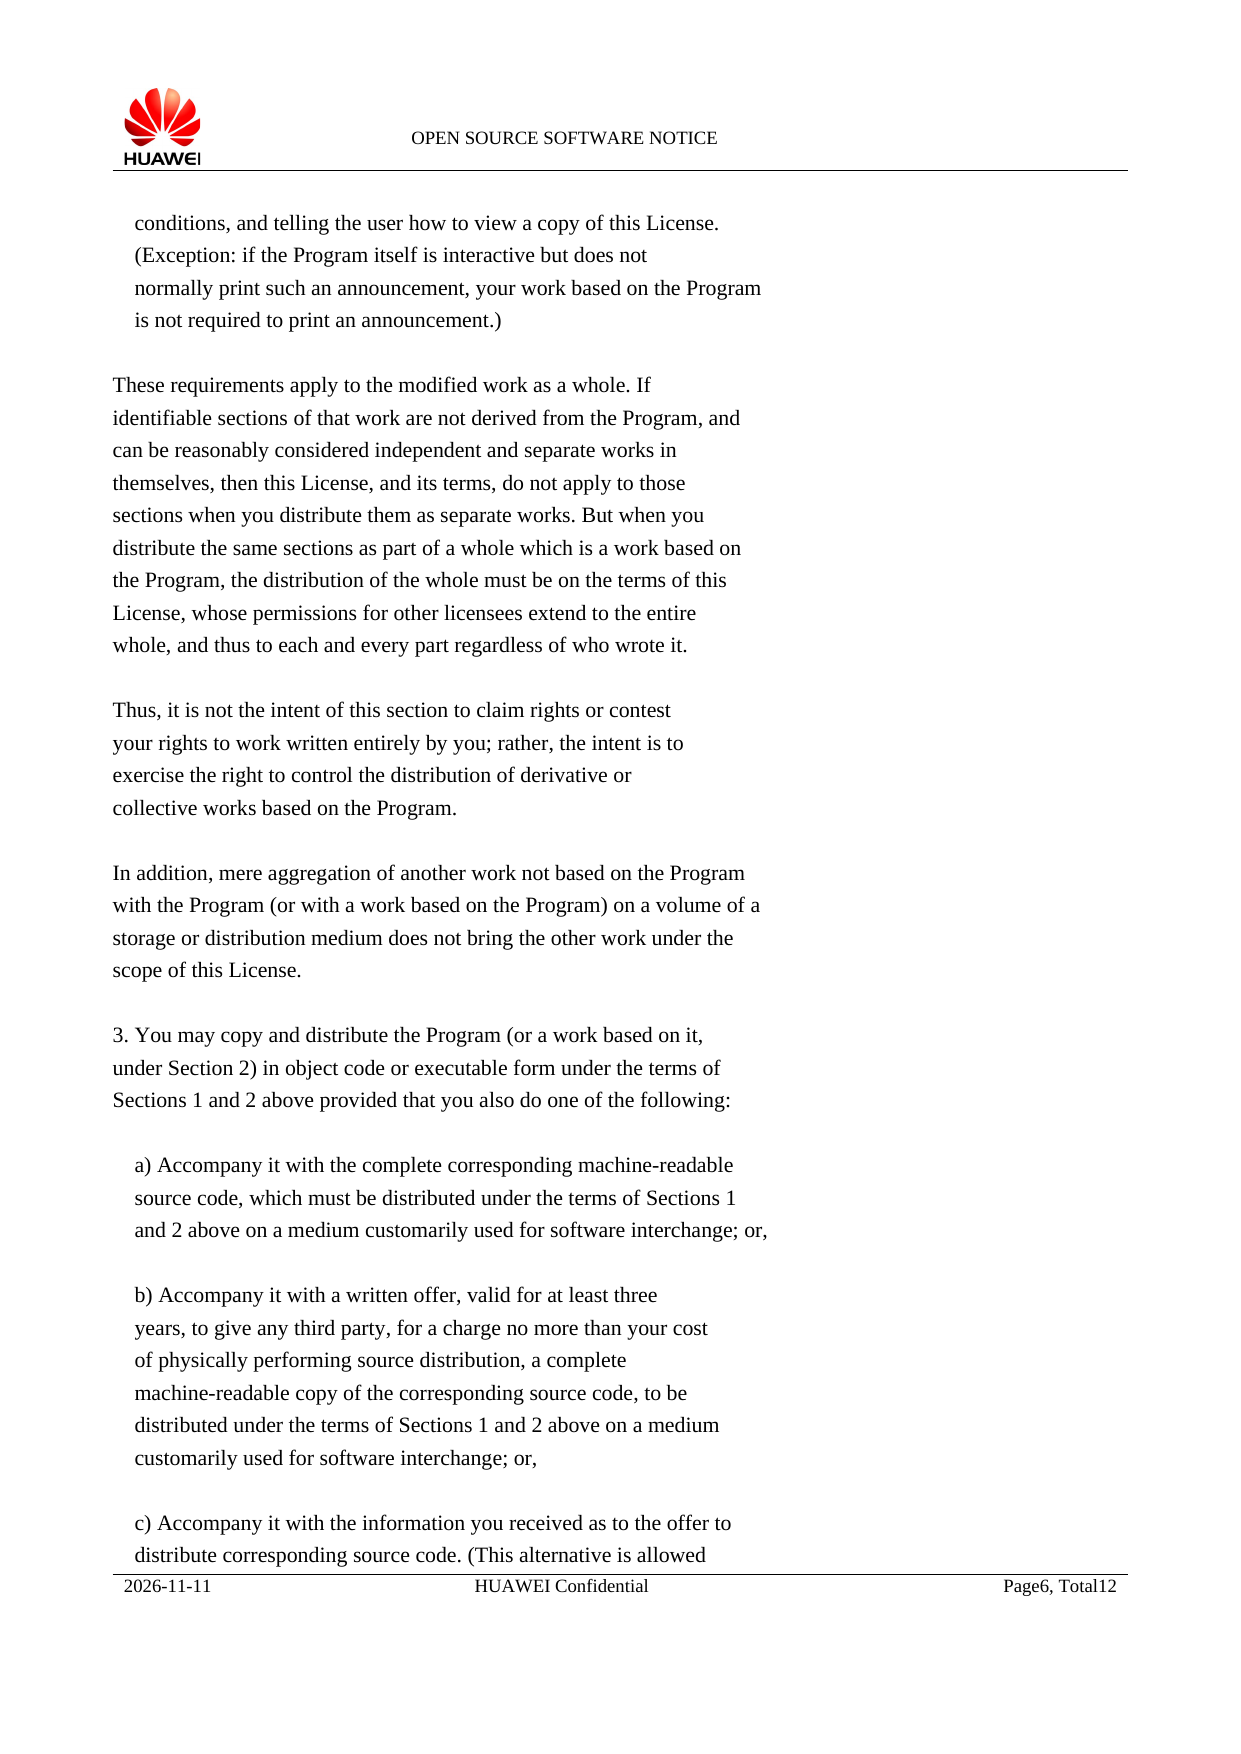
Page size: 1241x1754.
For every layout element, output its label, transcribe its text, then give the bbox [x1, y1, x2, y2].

picture [124, 88, 201, 165]
